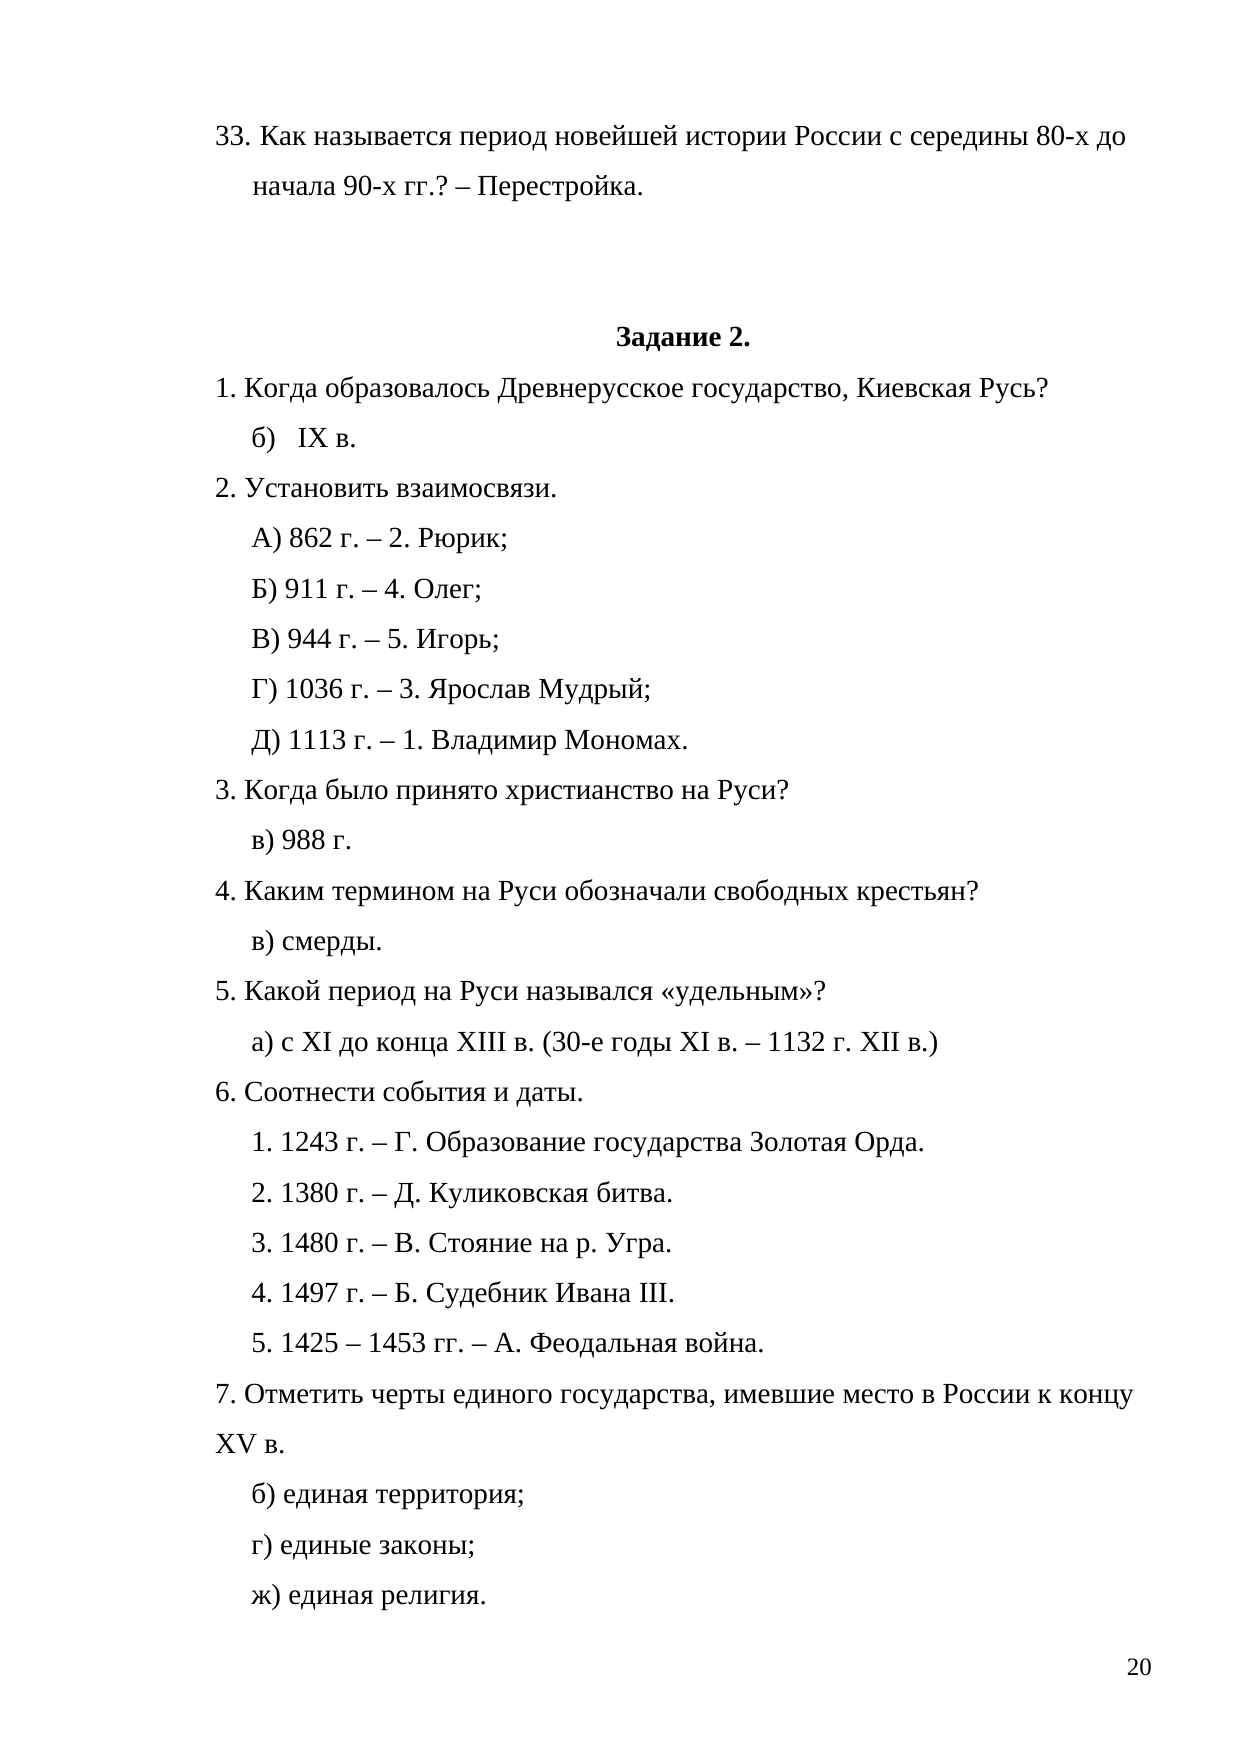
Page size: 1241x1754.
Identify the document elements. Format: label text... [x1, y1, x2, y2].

text в) . [215, 822, 1152, 856]
text 5. 1425 – 1453 гг. – А. Феодальная война. [215, 1326, 1152, 1359]
text ж) единая религия. [215, 1577, 1152, 1611]
text 4. . – Б. Судебник Ивана III. [215, 1275, 1152, 1309]
text 1. . – Г. Образование государства Золотая Орда. [215, 1124, 1152, 1158]
text б) единая территория; [215, 1477, 1152, 1510]
text в) смерды. [215, 923, 1152, 957]
text 3. Когда было принято христианство на Руси? [215, 772, 1152, 806]
text Б) . – 4. Олег; [215, 571, 1152, 604]
text 2. . – Д. Куликовская битва. [215, 1175, 1152, 1208]
text Г) . – 3. Ярослав Мудрый; [215, 672, 1152, 705]
text б) IX в. [215, 420, 1152, 453]
text 3. . – В. Стояние на р. Угра. [215, 1225, 1152, 1258]
text Д) . – 1. Владимир Мономах. [215, 722, 1152, 755]
text 1. Когда образовалось Древнерусское государство, Киевская Русь? [215, 370, 1152, 403]
text 5. Какой период на Руси назывался «удельным»? [215, 973, 1152, 1007]
text 7. Отметить черты единого государства, имевшие место в России к концу XV в. [215, 1376, 1152, 1460]
text а) с XI до конца XIII в. (30-е годы XI в. – . XII в.) [215, 1024, 1152, 1057]
text Задание 2. [215, 319, 1152, 353]
text г) единые законы; [215, 1527, 1152, 1560]
text В) . – 5. Игорь; [215, 621, 1152, 655]
text 2. Установить взаимосвязи. [215, 470, 1152, 504]
text 4. Каким термином на Руси обозначали свободных крестьян? [215, 873, 1152, 906]
list Как называется период новейшей истории России с середины 80-х до начала 90-х гг.? – Перестройка. [215, 118, 1152, 202]
text А) . – 2. Рюрик; [215, 521, 1152, 554]
text 6. Соотнести события и даты. [215, 1074, 1152, 1108]
